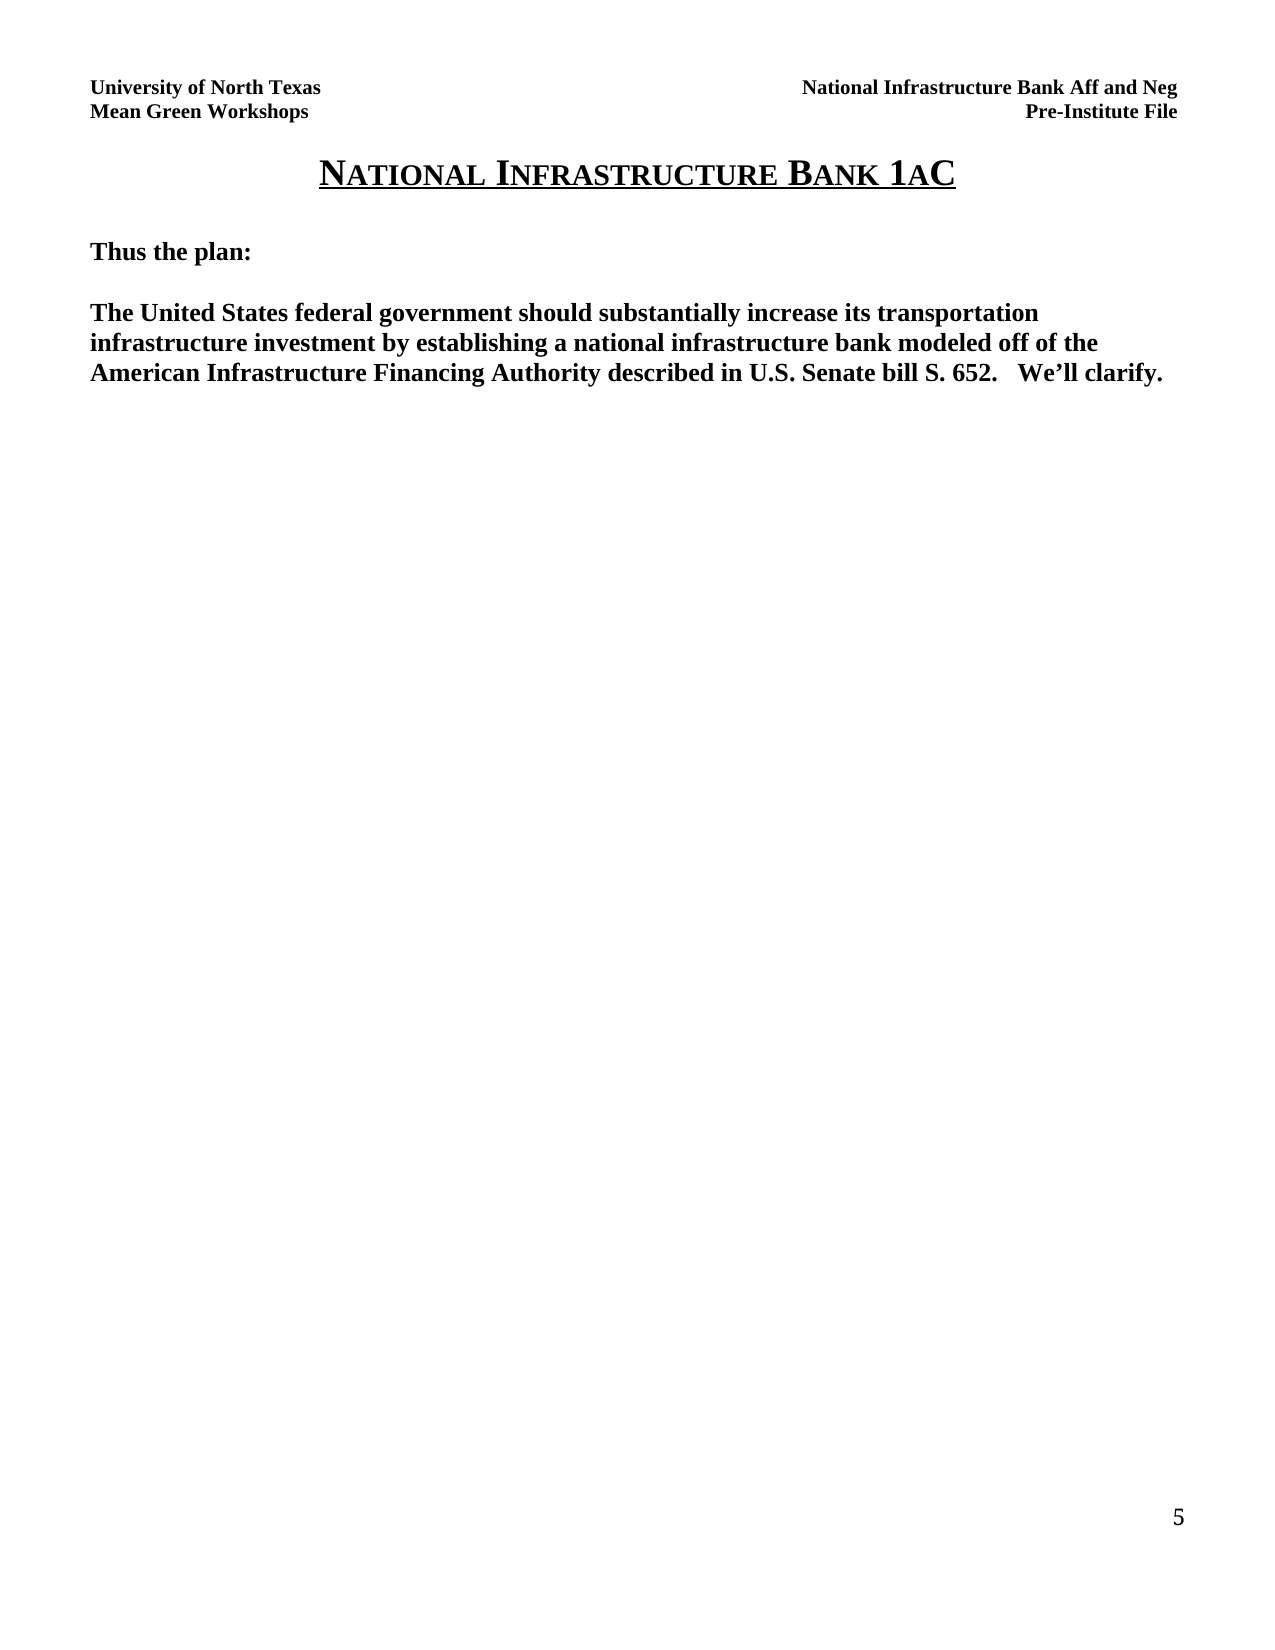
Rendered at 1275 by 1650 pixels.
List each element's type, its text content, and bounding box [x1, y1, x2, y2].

text Thus the plan: [90, 236, 1185, 266]
text National Infrastructure Bank 1aC [90, 150, 1185, 193]
text The United States federal government should substantially increase its transportation infrastructure investment by establishing a national infrastructure bank modeled off of the American Infrastructure Financing Authority described in U.S. Senate bill S. 652. We’ll clarify. [90, 297, 1185, 387]
